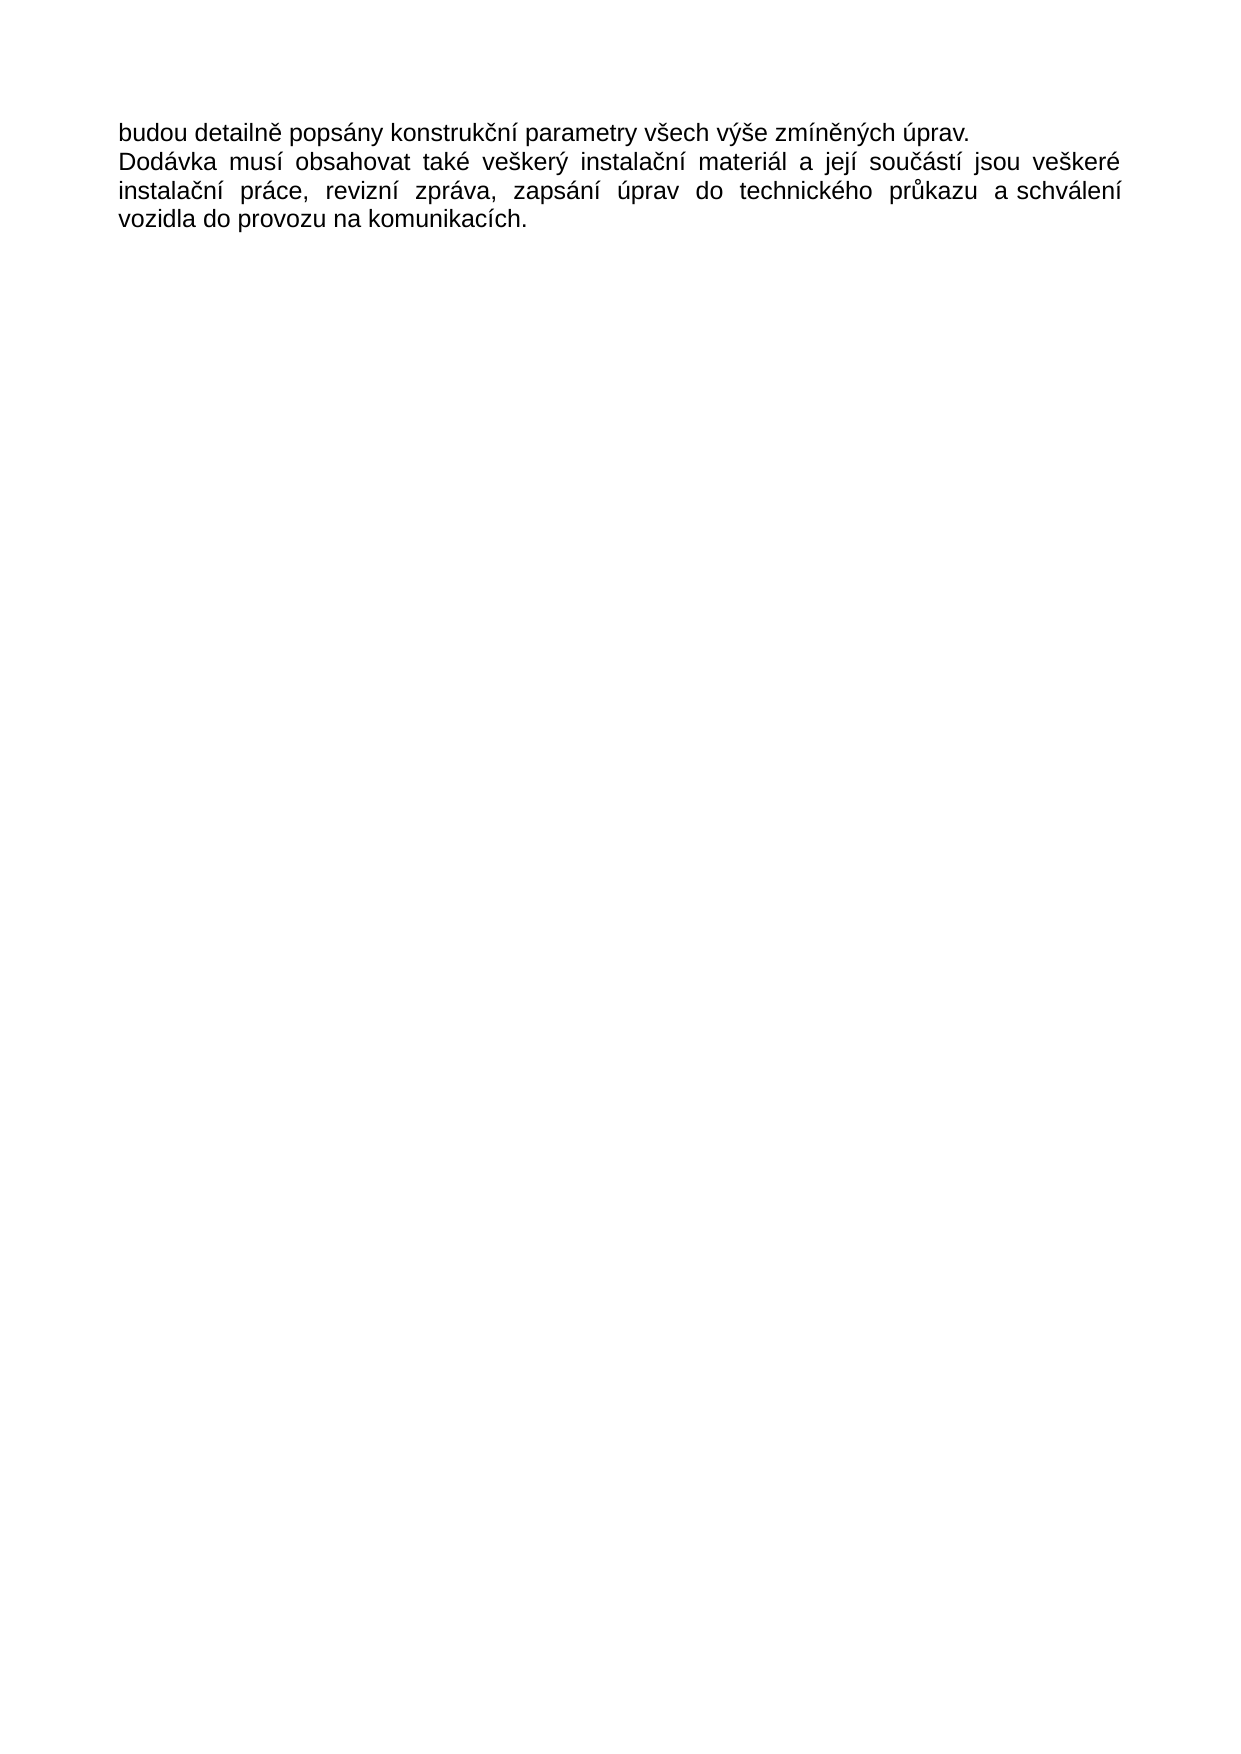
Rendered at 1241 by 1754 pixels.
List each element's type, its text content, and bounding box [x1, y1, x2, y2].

text Dodávka musí obsahovat také veškerý instalační materiál a její součástí jsou veškeré instalační práce, revizní zpráva, zapsání úprav do technického průkazu a schválení vozidla do provozu na komunikacích. [118, 147, 1122, 233]
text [118, 118, 1122, 147]
